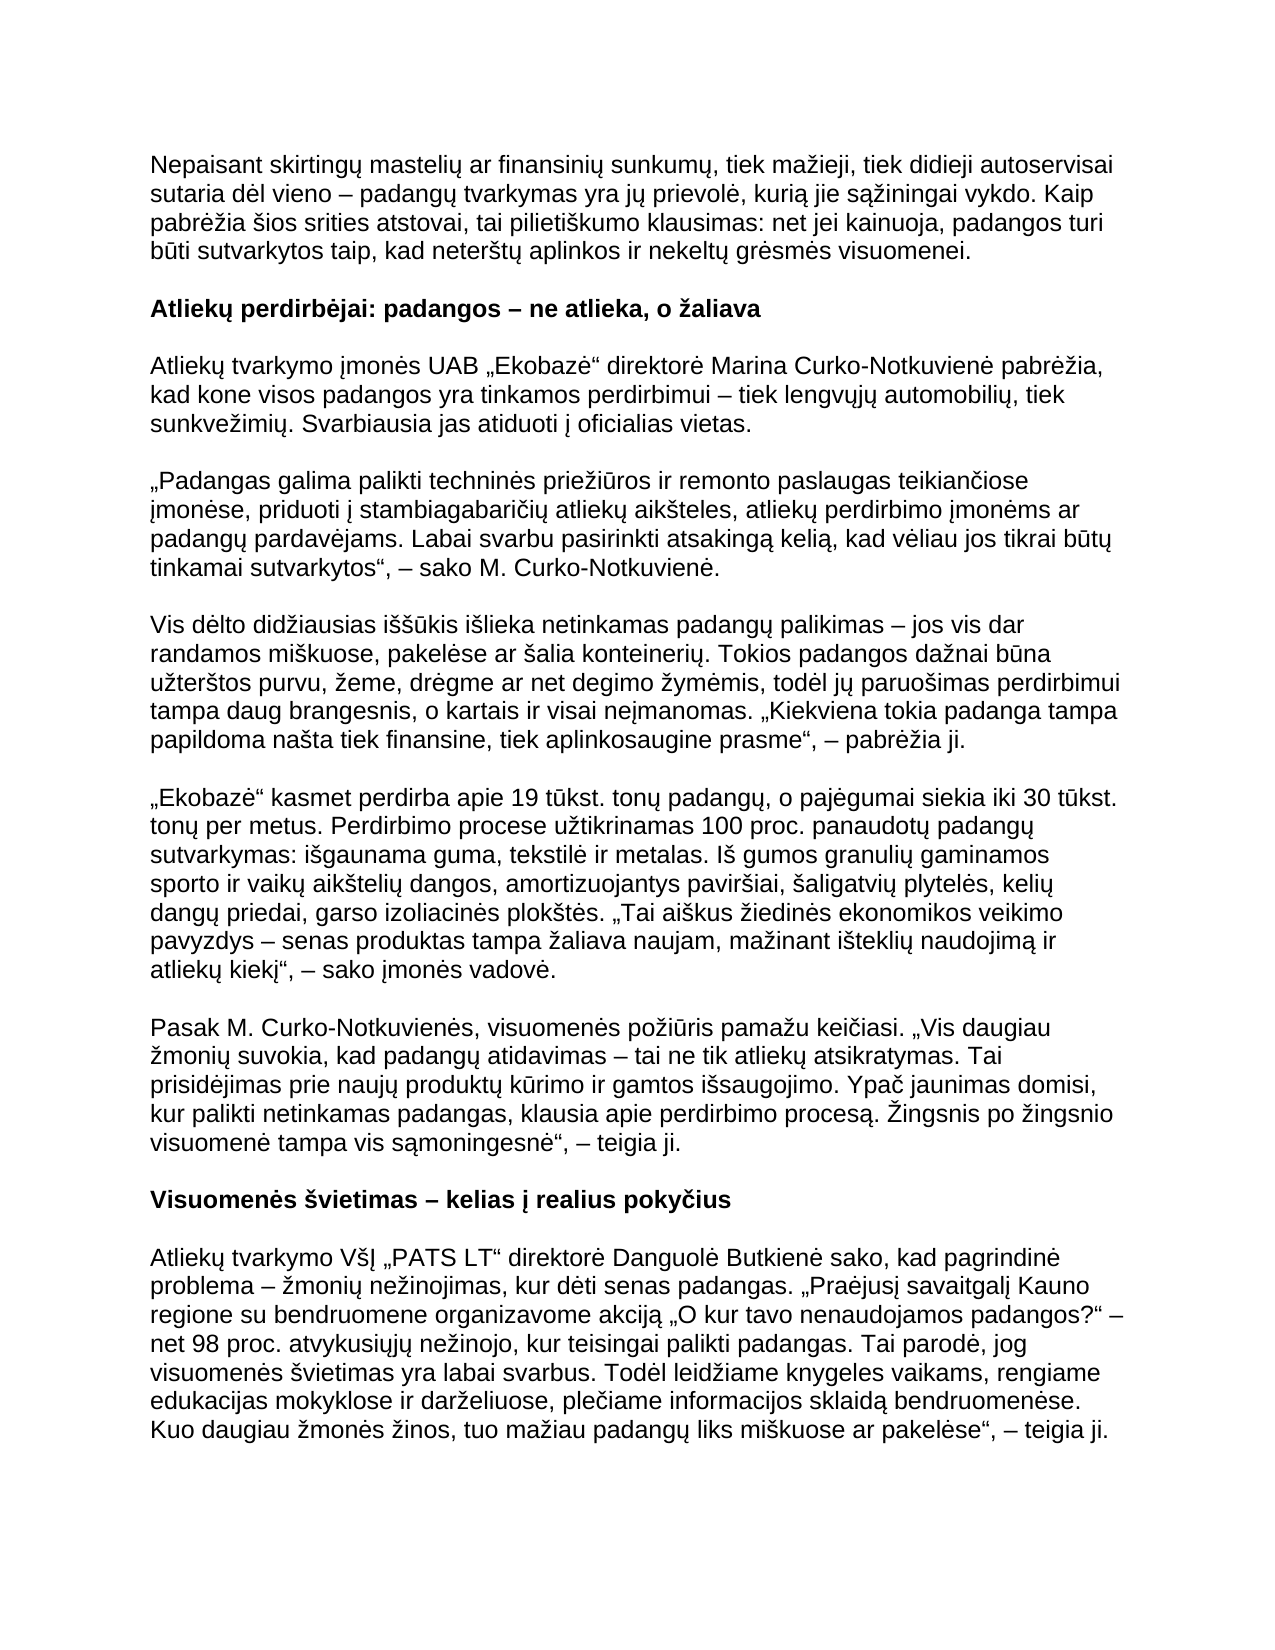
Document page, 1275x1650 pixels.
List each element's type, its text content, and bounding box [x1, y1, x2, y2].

text „Padangas galima palikti techninės priežiūros ir remonto paslaugas teikiančiose įmonėse, priduoti į stambiagabaričių atliekų aikšteles, atliekų perdirbimo įmonėms ar padangų pardavėjams. Labai svarbu pasirinkti atsakingą kelią, kad vėliau jos tikrai būtų tinkamai sutvarkytos“, – sako M. Curko-Notkuvienė. [150, 466, 1125, 581]
text Atliekų tvarkymo įmonės UAB „Ekobazė“ direktorė Marina Curko-Notkuvienė pabrėžia, kad kone visos padangos yra tinkamos perdirbimui – tiek lengvųjų automobilių, tiek sunkvežimių. Svarbiausia jas atiduoti į oficialias vietas. [150, 351, 1125, 437]
text Visuomenės švietimas – kelias į realius pokyčius [150, 1185, 1125, 1214]
text Atliekų perdirbėjai: padangos – ne atlieka, o žaliava [150, 294, 1125, 322]
text Vis dėlto didžiausias iššūkis išlieka netinkamas padangų palikimas – jos vis dar randamos miškuose, pakelėse ar šalia konteinerių. Tokios padangos dažnai būna užterštos purvu, žeme, drėgme ar net degimo žymėmis, todėl jų paruošimas perdirbimui tampa daug brangesnis, o kartais ir visai neįmanomas. „Kiekviena tokia padanga tampa papildoma našta tiek finansine, tiek aplinkosaugine prasme“, – pabrėžia ji. [150, 610, 1125, 754]
text Nepaisant skirtingų mastelių ar finansinių sunkumų, tiek mažieji, tiek didieji autoservisai sutaria dėl vieno – padangų tvarkymas yra jų prievolė, kurią jie sąžiningai vykdo. Kaip pabrėžia šios srities atstovai, tai pilietiškumo klausimas: net jei kainuoja, padangos turi būti sutvarkytos taip, kad neterštų aplinkos ir nekeltų grėsmės visuomenei. [150, 150, 1125, 265]
text Pasak M. Curko-Notkuvienės, visuomenės požiūris pamažu keičiasi. „Vis daugiau žmonių suvokia, kad padangų atidavimas – tai ne tik atliekų atsikratymas. Tai prisidėjimas prie naujų produktų kūrimo ir gamtos išsaugojimo. Ypač jaunimas domisi, kur palikti netinkamas padangas, klausia apie perdirbimo procesą. Žingsnis po žingsnio visuomenė tampa vis sąmoningesnė“, – teigia ji. [150, 1012, 1125, 1156]
text Atliekų tvarkymo VšĮ „PATS LT“ direktorė Danguolė Butkienė sako, kad pagrindinė problema – žmonių nežinojimas, kur dėti senas padangas. „Praėjusį savaitgalį Kauno regione su bendruomene organizavome akciją „O kur tavo nenaudojamos padangos?“ – net 98 proc. atvykusiųjų nežinojo, kur teisingai palikti padangas. Tai parodė, jog visuomenės švietimas yra labai svarbus. Todėl leidžiame knygeles vaikams, rengiame edukacijas mokyklose ir darželiuose, plečiame informacijos sklaidą bendruomenėse. Kuo daugiau žmonės žinos, tuo mažiau padangų liks miškuose ar pakelėse“, – teigia ji. [150, 1242, 1125, 1444]
text „Ekobazė“ kasmet perdirba apie 19 tūkst. tonų padangų, o pajėgumai siekia iki 30 tūkst. tonų per metus. Perdirbimo procese užtikrinamas 100 proc. panaudotų padangų sutvarkymas: išgaunama guma, tekstilė ir metalas. Iš gumos granulių gaminamos sporto ir vaikų aikštelių dangos, amortizuojantys paviršiai, šaligatvių plytelės, kelių dangų priedai, garso izoliacinės plokštės. „Tai aiškus žiedinės ekonomikos veikimo pavyzdys – senas produktas tampa žaliava naujam, mažinant išteklių naudojimą ir atliekų kiekį“, – sako įmonės vadovė. [150, 782, 1125, 984]
